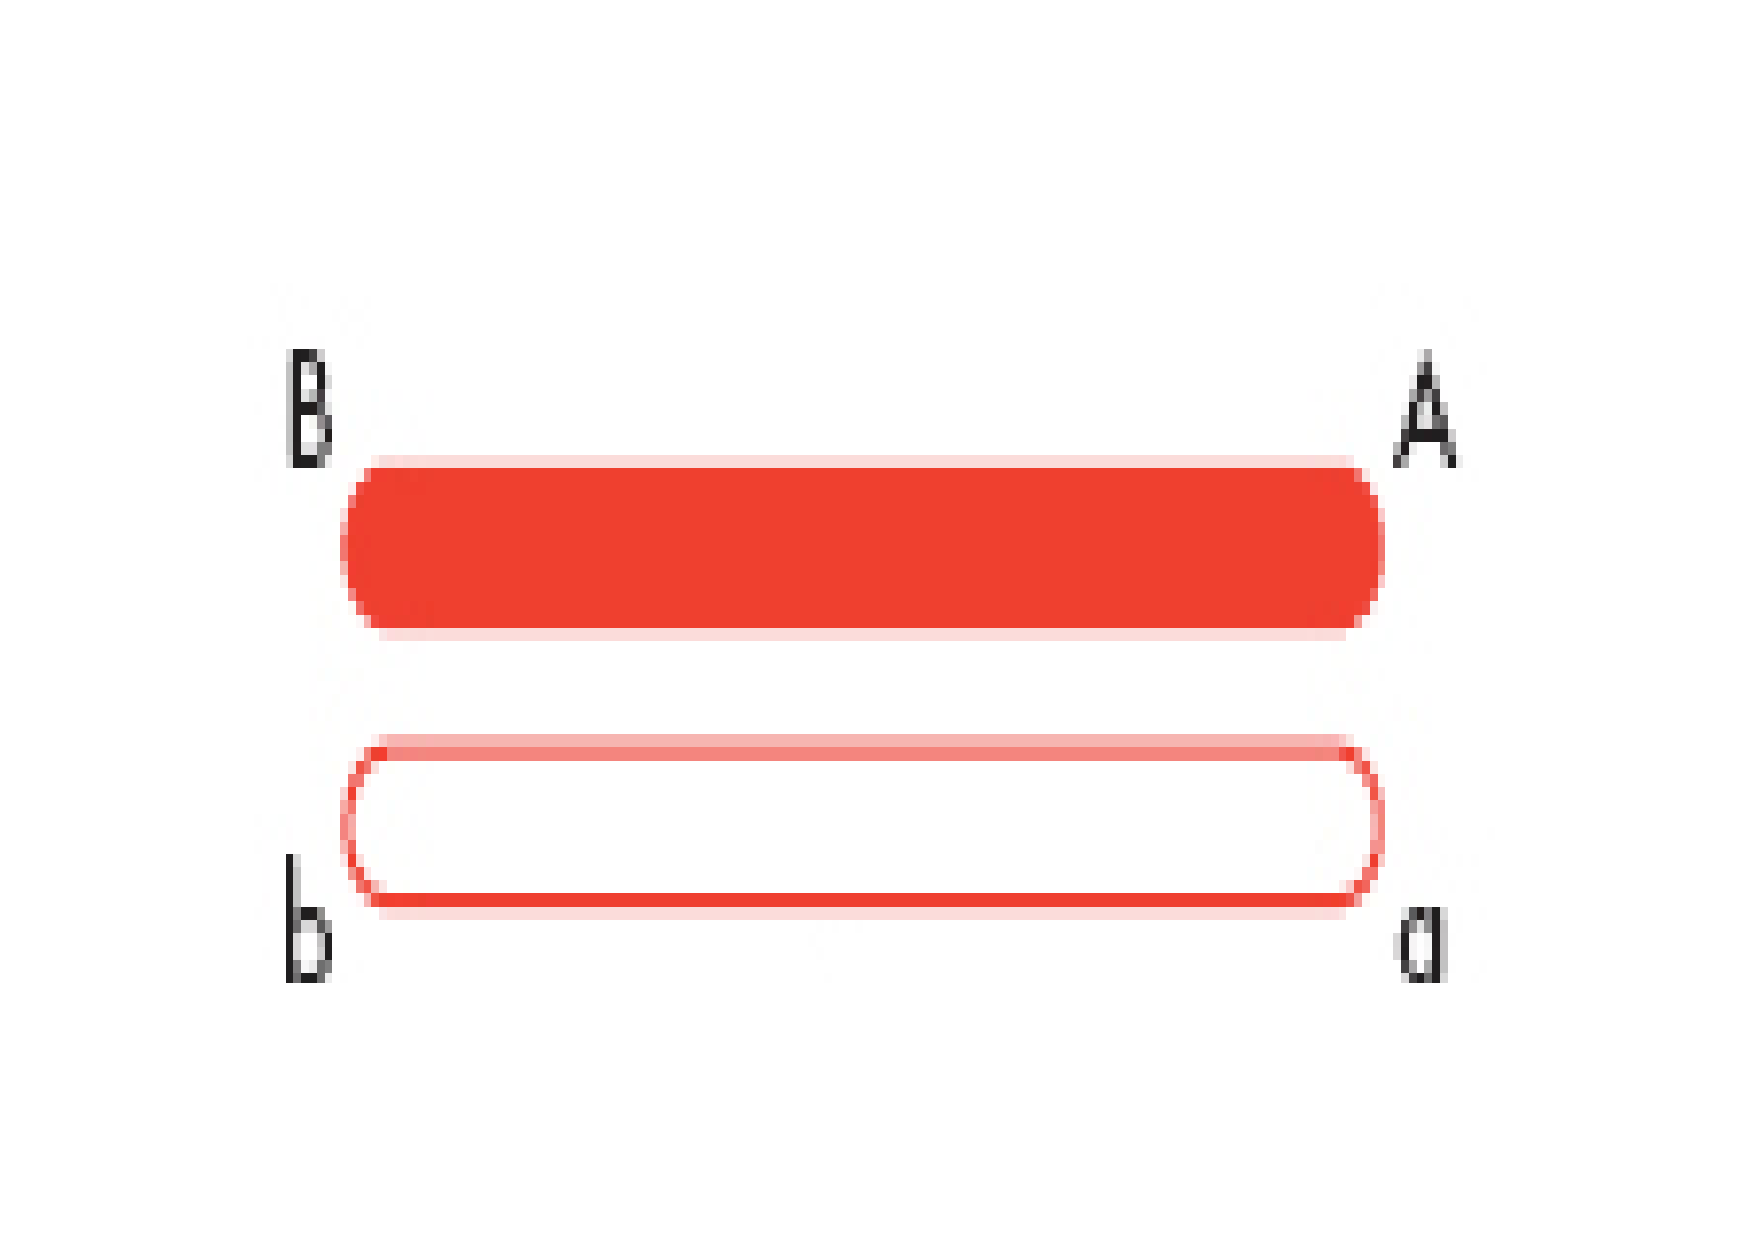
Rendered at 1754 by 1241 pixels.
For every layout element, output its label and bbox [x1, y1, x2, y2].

picture [247, 283, 1495, 983]
